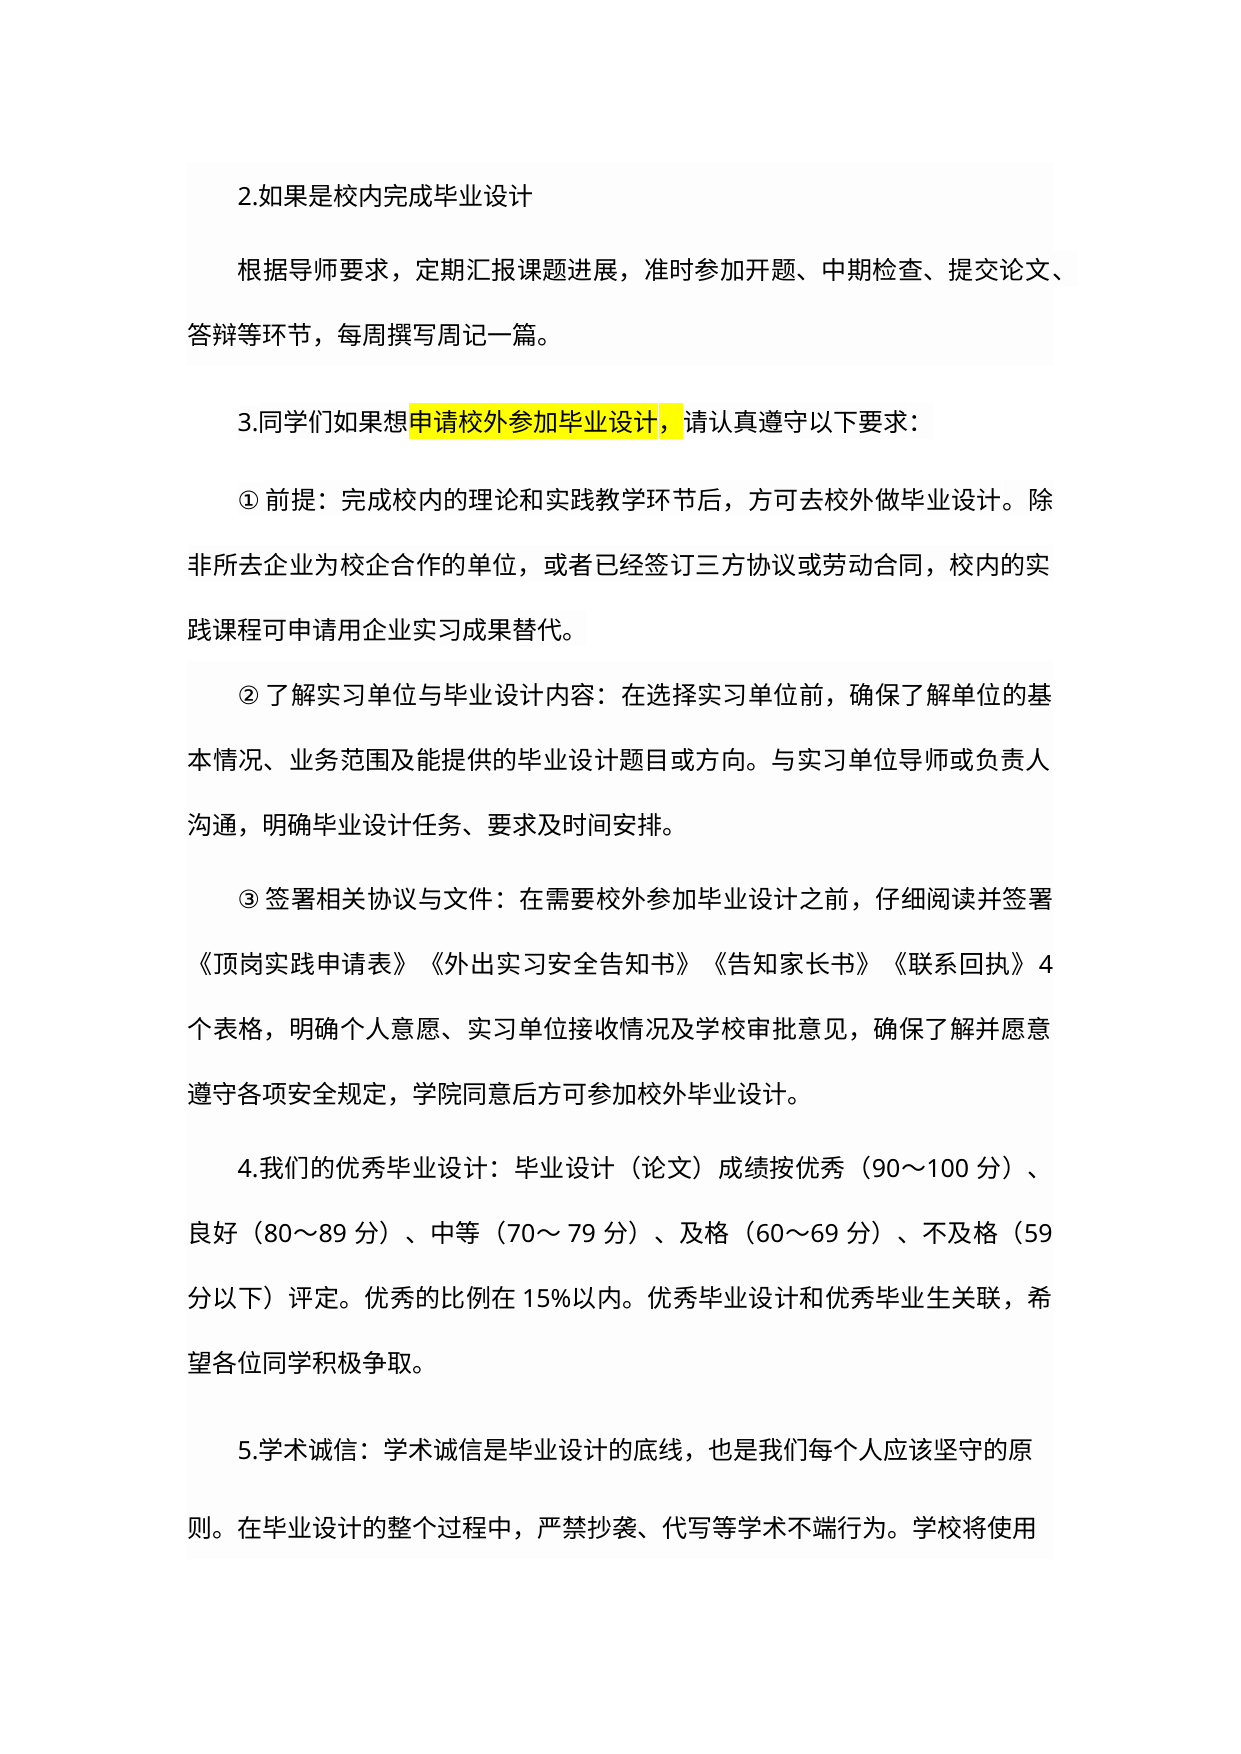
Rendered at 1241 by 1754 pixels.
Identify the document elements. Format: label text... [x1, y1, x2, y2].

text 4.我们的优秀毕业设计：毕业设计（论文）成绩按优秀（90～100 分）、良好（80～89 分）、中等（70～ 79 分）、及格（60～69 分）、不及格（59 分以下）评定。优秀的比例在15%以内。优秀毕业设计和优秀毕业生关联，希望各位同学积极争取。 [187, 1134, 1053, 1394]
subtitle 3.同学们如果想申请校外参加毕业设计，请认真遵守以下要求： [187, 388, 1053, 453]
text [187, 1416, 1053, 1559]
text ②了解实习单位与毕业设计内容：在选择实习单位前，确保了解单位的基本情况、业务范围及能提供的毕业设计题目或方向。与实习单位导师或负责人沟通，明确毕业设计任务、要求及时间安排。 [187, 661, 1053, 856]
text ③签署相关协议与文件：在需要校外参加毕业设计之前，仔细阅读并签署《顶岗实践申请表》《外出实习安全告知书》《告知家长书》《联系回执》4个表格，明确个人意愿、实习单位接收情况及学校审批意见，确保了解并愿意遵守各项安全规定，学院同意后方可参加校外毕业设计。 [187, 865, 1053, 1125]
text ①前提：完成校内的理论和实践教学环节后，方可去校外做毕业设计。除非所去企业为校企合作的单位，或者已经签订三方协议或劳动合同，校内的实践课程可申请用企业实习成果替代。 [187, 466, 1053, 661]
text 根据导师要求，定期汇报课题进展，准时参加开题、中期检查、提交论文、答辩等环节，每周撰写周记一篇。 [187, 236, 1053, 366]
text 2.如果是校内完成毕业设计 [187, 162, 1053, 227]
